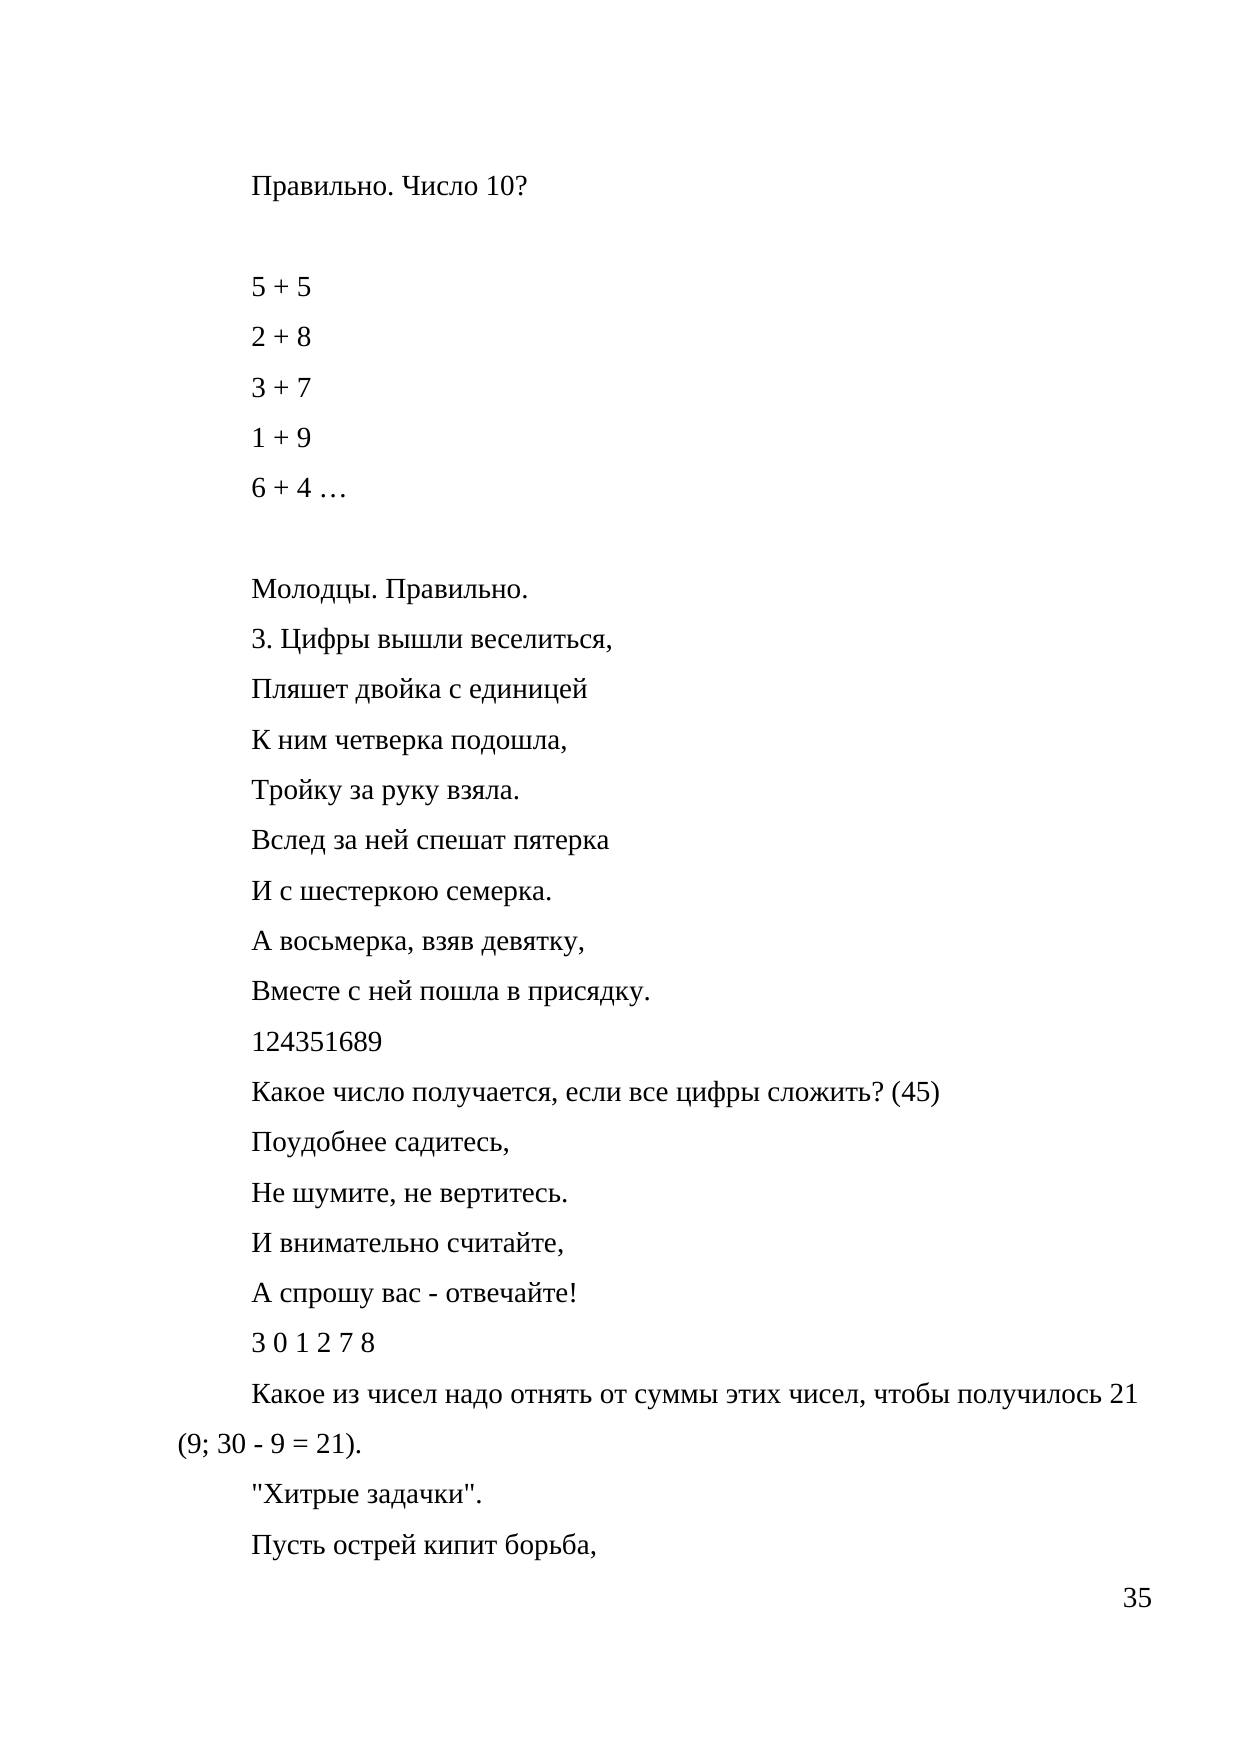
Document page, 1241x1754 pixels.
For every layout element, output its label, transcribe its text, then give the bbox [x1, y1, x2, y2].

text Вместе с ней пошла в присядку. [177, 973, 1152, 1007]
text 1 + 9 [177, 420, 1152, 453]
text 5 + 5 [177, 269, 1152, 303]
text Не шумите, не вертитесь. [177, 1175, 1152, 1208]
text И с шестеркою семерка. [177, 873, 1152, 906]
text А восьмерка, взяв девятку, [177, 923, 1152, 957]
text Тройку за руку взяла. [177, 772, 1152, 806]
text Какое из чисел надо отнять от суммы этих чисел, чтобы получилось 21 (9; 30 - 9 = 21). [177, 1376, 1152, 1460]
text 3 0 1 2 7 8 [177, 1326, 1152, 1359]
text "Хитрые задачки". [177, 1477, 1152, 1510]
text 3 + 7 [177, 370, 1152, 403]
text А спрошу вас - отвечайте! [177, 1275, 1152, 1309]
text Пляшет двойка с единицей [177, 672, 1152, 705]
text Пусть острей кипит борьба, [177, 1527, 1152, 1560]
text 124351689 [177, 1024, 1152, 1057]
text Поудобнее садитесь, [177, 1124, 1152, 1158]
text Правильно. Число 10? [177, 168, 1152, 202]
text 2 + 8 [177, 319, 1152, 353]
text Какое число получается, если все цифры сложить? (45) [177, 1074, 1152, 1108]
text И внимательно считайте, [177, 1225, 1152, 1258]
text Молодцы. Правильно. [177, 571, 1152, 604]
text Вслед за ней спешат пятерка [177, 822, 1152, 856]
text 3. Цифры вышли веселиться, [177, 621, 1152, 655]
text 6 + 4 … [177, 470, 1152, 504]
text К ним четверка подошла, [177, 722, 1152, 755]
